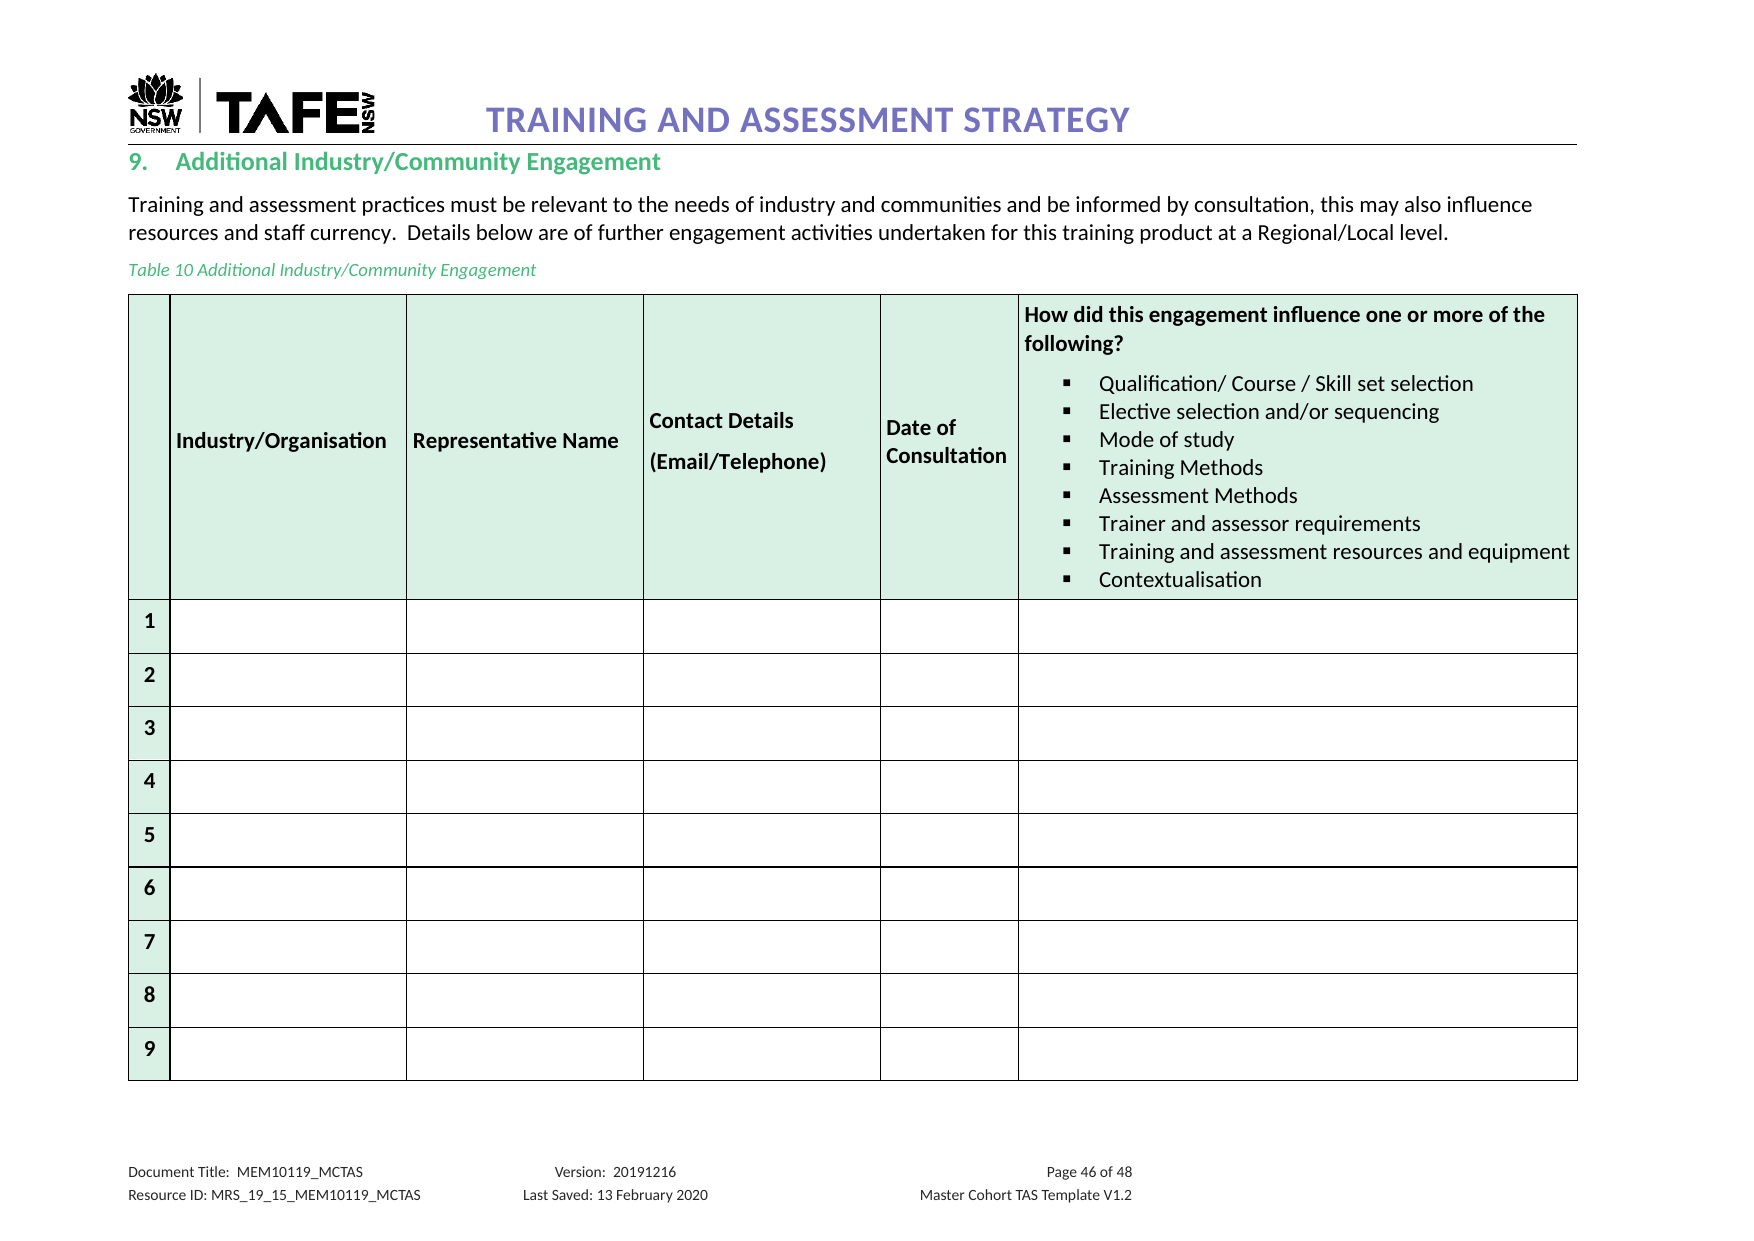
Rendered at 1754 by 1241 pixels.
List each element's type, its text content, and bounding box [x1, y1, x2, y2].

table_cell [1019, 761, 1577, 813]
table_cell [644, 921, 880, 973]
table_cell [407, 654, 643, 706]
table_cell [171, 600, 406, 653]
table_cell [407, 600, 643, 653]
table_cell [644, 600, 880, 653]
table_cell [171, 921, 406, 973]
table_cell [644, 654, 880, 706]
table_cell 1 [129, 600, 169, 653]
table_cell [171, 654, 406, 706]
table_cell [407, 1028, 643, 1080]
text Training and assessment practices must be relevant to the needs of industry and communities and be informed by consultation, this may also influence resources and staff currency. Details below are of further engagement activities undertaken for this training product at a Regional/Local level. [128, 190, 1577, 246]
table_cell [881, 600, 1018, 653]
subtitle 9. Additional Industry/Community Engagement [128, 145, 1577, 177]
table_header Industry/Organisation [171, 295, 406, 599]
table_header Date of Consultation [881, 295, 1018, 599]
table_cell [1019, 707, 1577, 759]
table_cell [881, 707, 1018, 759]
table_cell [407, 974, 643, 1027]
table_cell [171, 868, 406, 920]
table_cell [1019, 921, 1577, 973]
table_cell [1019, 814, 1577, 866]
table_cell [644, 974, 880, 1027]
table_cell [1019, 654, 1577, 706]
table_cell [171, 974, 406, 1027]
table_header Representative Name [407, 295, 643, 599]
table_cell [1019, 974, 1577, 1027]
table_cell 2 [129, 654, 169, 706]
table_cell [171, 761, 406, 813]
table_cell [171, 707, 406, 759]
table_cell [644, 814, 880, 866]
table_cell [881, 974, 1018, 1027]
table_cell 5 [129, 814, 169, 866]
table_cell [881, 868, 1018, 920]
table_cell [881, 654, 1018, 706]
table_cell [1019, 600, 1577, 653]
table_cell [1019, 1028, 1577, 1080]
table_cell [644, 761, 880, 813]
table_cell [407, 761, 643, 813]
table_cell 7 [129, 921, 169, 973]
table_cell 4 [129, 761, 169, 813]
table_cell 3 [129, 707, 169, 759]
table_cell 8 [129, 974, 169, 1027]
table_cell [881, 921, 1018, 973]
table_cell [881, 814, 1018, 866]
table_cell 9 [129, 1028, 169, 1080]
table_cell [1019, 868, 1577, 920]
table_cell [644, 868, 880, 920]
table_cell [407, 814, 643, 866]
table_cell 6 [129, 868, 169, 920]
table_cell [407, 868, 643, 920]
table_cell [644, 1028, 880, 1080]
table_header Contact Details (Email/Telephone) [644, 295, 880, 599]
table_cell [171, 814, 406, 866]
table_cell [881, 761, 1018, 813]
table_cell [881, 1028, 1018, 1080]
text Table 10 Additional Industry/Community Engagement [128, 258, 1577, 281]
table_header How did this engagement influence one or more of the following? Qualification/ Course / Skill set selection Elective selection and/or sequencing Mode of study Training Methods Assessment Methods Trainer and assessor requirements Training and assessment resources and equipment Contextualisation [1019, 295, 1577, 599]
table_cell [407, 707, 643, 759]
picture [128, 73, 375, 133]
table_cell [171, 1028, 406, 1080]
table_cell [407, 921, 643, 973]
table_header No [129, 295, 169, 599]
table_cell [644, 707, 880, 759]
